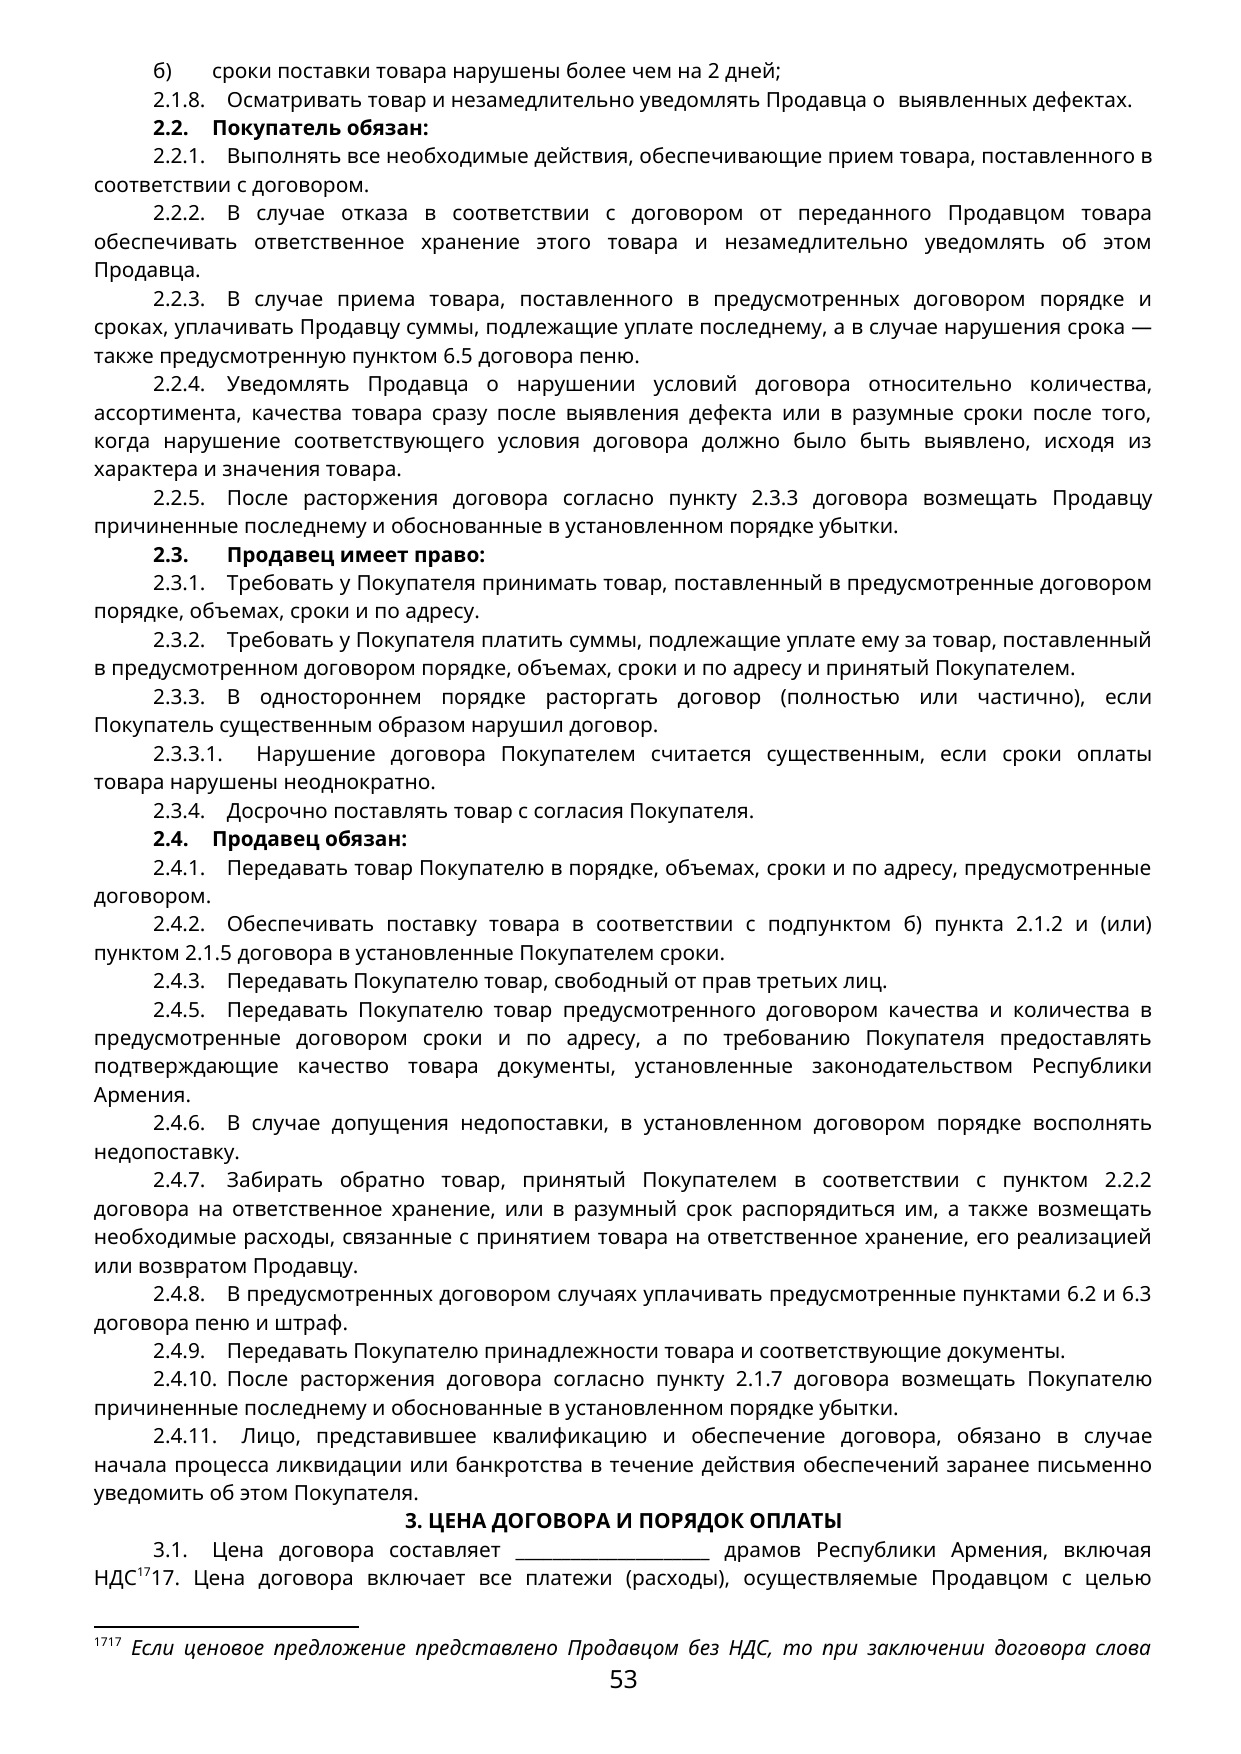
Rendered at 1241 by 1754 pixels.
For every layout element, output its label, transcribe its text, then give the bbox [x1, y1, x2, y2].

text 2.3.1. Требовать у Покупателя принимать товар, поставленный в предусмотренные договором порядке, объемах, сроки и по адресу. [94, 568, 1153, 625]
text 2.2.5. После расторжения договора согласно пункту 2.3.3 договора возмещать Продавцу причиненные последнему и обоснованные в установленном порядке убытки. [94, 483, 1153, 540]
text 2.4.9. Передавать Покупателю принадлежности товара и соответствующие документы. [94, 1336, 1153, 1364]
text 2.1.8. Осматривать товар и незамедлительно уведомлять Продавца о выявленных дефектах. [94, 85, 1153, 113]
text 2.4.7. Забирать обратно товар, принятый Покупателем в соответствии с пунктом 2.2.2 договора на ответственное хранение, или в разумный срок распорядиться им, а также возмещать необходимые расходы, связанные с принятием товара на ответственное хранение, его реализацией или возвратом Продавцу. [94, 1165, 1153, 1279]
text 2.3.4. Досрочно поставлять товар с согласия Покупателя. [94, 796, 1153, 824]
text 2.3.3.1. Нарушение договора Покупателем считается существенным, если сроки оплаты товара нарушены неоднократно. [94, 739, 1153, 796]
text 2.2.2. В случае отказа в соответствии с договором от переданного Продавцом товара обеспечивать ответственное хранение этого товара и незамедлительно уведомлять об этом Продавца. [94, 198, 1153, 284]
text 2.4.6. В случае допущения недопоставки, в установленном договором порядке восполнять недопоставку. [94, 1108, 1153, 1165]
text 2.4.5. Передавать Покупателю товар предусмотренного договором качества и количества в предусмотренные договором сроки и по адресу, а по требованию Покупателя предоставлять подтверждающие качество товара документы, установленные законодательством Республики Армения. [94, 995, 1153, 1108]
text 2.4. Продавец обязан: [94, 824, 1153, 853]
text 2.3.3. В одностороннем порядке расторгать договор (полностью или частично), если Покупатель существенным образом нарушил договор. [94, 682, 1153, 739]
text 2.2.1. Выполнять все необходимые действия, обеспечивающие прием товара, поставленного в соответствии с договором. [94, 142, 1153, 198]
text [94, 1535, 1153, 1592]
text 2.4.10. После расторжения договора согласно пункту 2.1.7 договора возмещать Покупателю причиненные последнему и обоснованные в установленном порядке убытки. [94, 1364, 1153, 1421]
text 2.2. Покупатель обязан: [94, 113, 1153, 142]
text 2.2.4. Уведомлять Продавца о нарушении условий договора относительно количества, ассортимента, качества товара сразу после выявления дефекта или в разумные сроки после того, когда нарушение соответствующего условия договора должно было быть выявлено, исходя из характера и значения товара. [94, 369, 1153, 483]
text 2.4.2. Обеспечивать поставку товара в соответствии с подпунктом б) пункта 2.1.2 и (или) пунктом 2.1.5 договора в установленные Покупателем сроки. [94, 909, 1153, 966]
text 2.3.2. Требовать у Покупателя платить суммы, подлежащие уплате ему за товар, поставленный в предусмотренном договором порядке, объемах, сроки и по адресу и принятый Покупателем. [94, 625, 1153, 682]
text б) сроки поставки товара нарушены более чем на 2 дней; [94, 56, 1153, 85]
text 2.4.3. Передавать Покупателю товар, свободный от прав третьих лиц. [94, 966, 1153, 995]
text 2.3. Продавец имеет право: [94, 540, 1153, 568]
text 2.4.1. Передавать товар Покупателю в порядке, объемах, сроки и по адресу, предусмотренные договором. [94, 853, 1153, 909]
text 2.4.8. В предусмотренных договором случаях уплачивать предусмотренные пунктами 6.2 и 6.3 договора пеню и штраф. [94, 1279, 1153, 1336]
text 2.4.11. Лицо, представившее квалификацию и обеспечение договора, обязано в случае начала процесса ликвидации или банкротства в течение действия обеспечений заранее письменно уведомить об этом Покупателя. [94, 1421, 1153, 1507]
text 3. ЦЕНА ДОГОВОРА И ПОРЯДОК ОПЛАТЫ [94, 1507, 1153, 1535]
text 2.2.3. В случае приема товара, поставленного в предусмотренных договором порядке и сроках, уплачивать Продавцу суммы, подлежащие уплате последнему, а в случае нарушения срока — также предусмотренную пунктом 6.5 договора пеню. [94, 284, 1153, 369]
